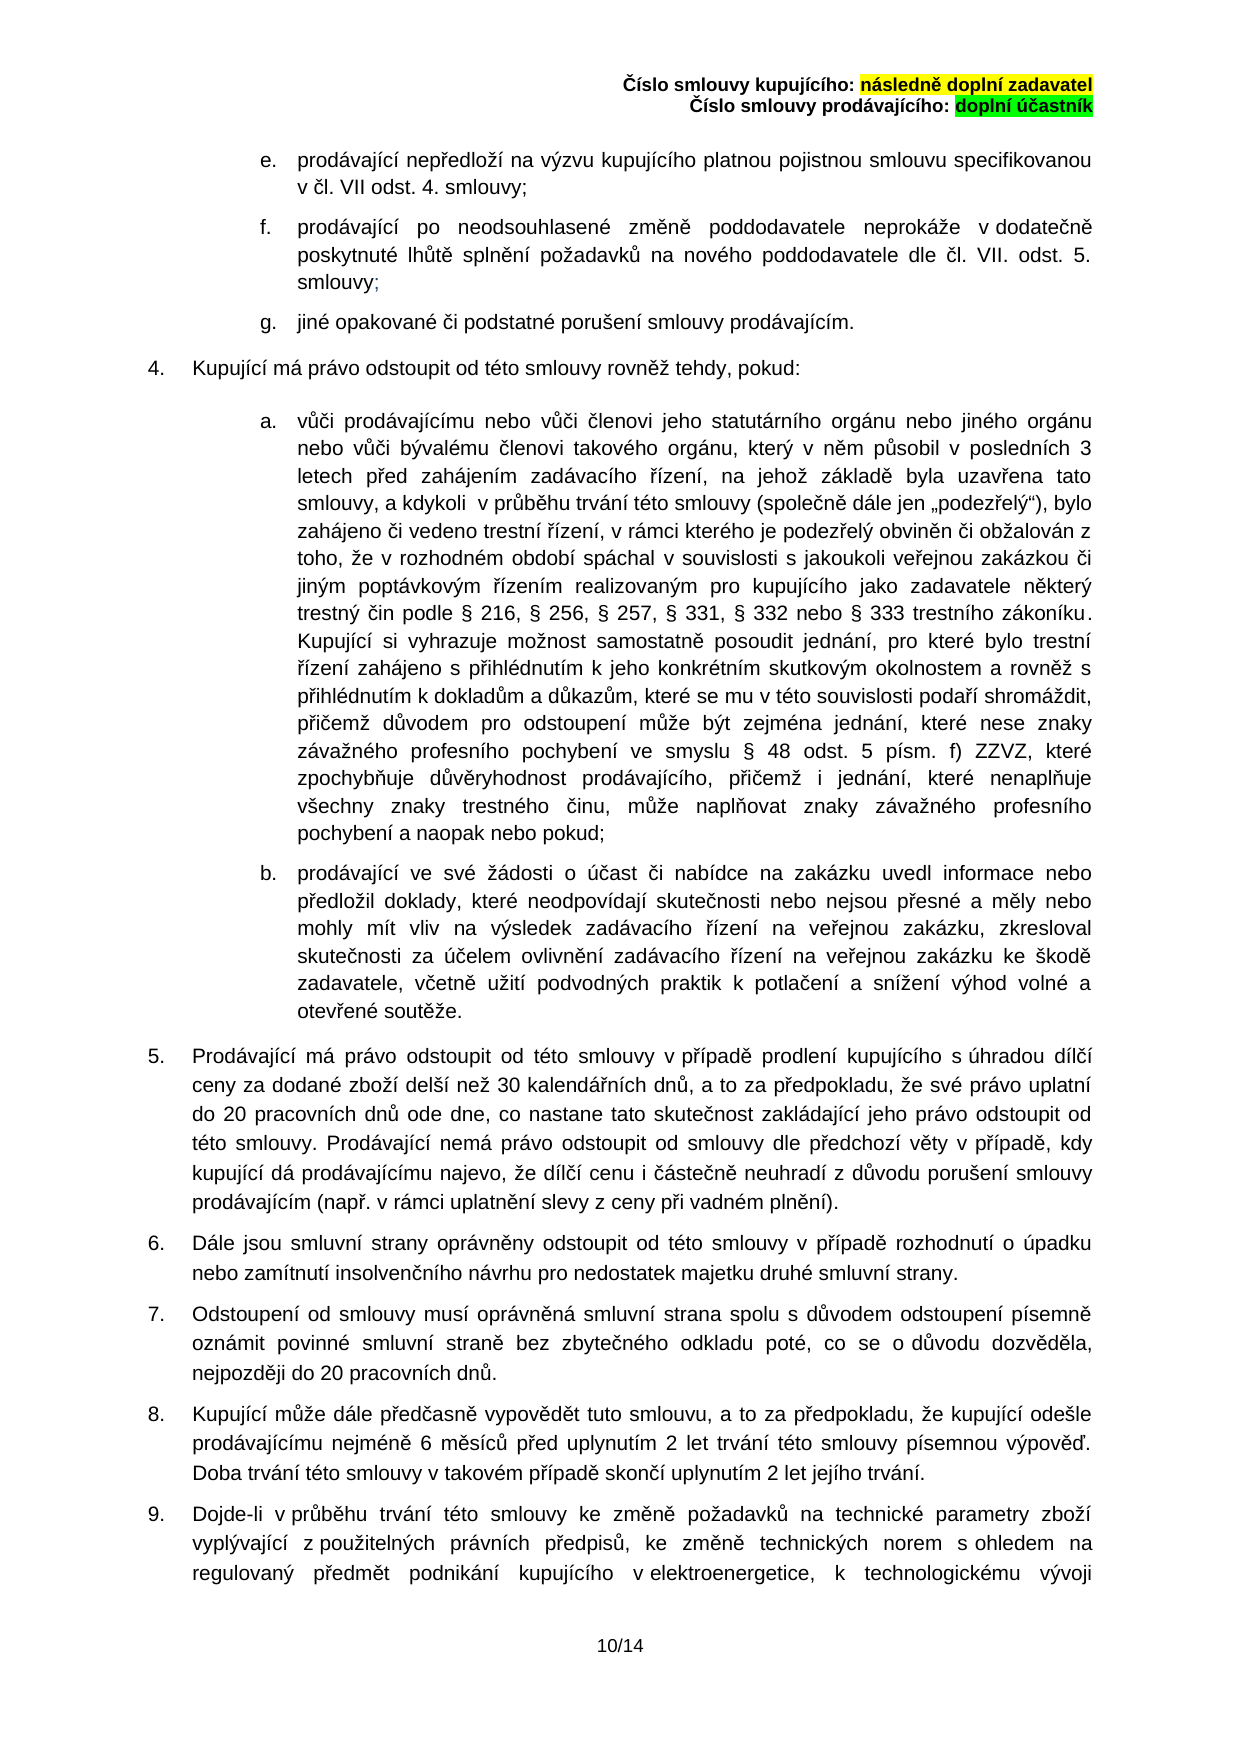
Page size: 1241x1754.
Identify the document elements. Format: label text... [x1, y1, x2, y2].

list Kupující může dále předčasně vypovědět tuto smlouvu, a to za předpokladu, že kupující odešle prodávajícímu nejméně 6 měsíců před uplynutím 2 let trvání této smlouvy písemnou výpověď. Doba trvání této smlouvy v takovém případě skončí uplynutím 2 let jejího trvání. [148, 1397, 1093, 1484]
list vůči prodávajícímu nebo vůči členovi jeho statutárního orgánu nebo jiného orgánu nebo vůči bývalému členovi takového orgánu, který v něm působil v posledních 3 letech před zahájením zadávacího řízení, na jehož základě byla uzavřena tato smlouvy, a kdykoli v průběhu trvání této smlouvy (společně dále jen „podezřelý“), bylo zahájeno či vedeno trestní řízení, v rámci kterého je podezřelý obviněn či obžalován z toho, že v rozhodném období spáchal v souvislosti s jakoukoli veřejnou zakázkou či jiným poptávkovým řízením realizovaným pro kupujícího jako zadavatele některý trestný čin podle § 216, § 256, § 257, § 331, § 332 nebo § 333 trestního zákoníku. Kupující si vyhrazuje možnost samostatně posoudit jednání, pro které bylo trestní řízení zahájeno s přihlédnutím k jeho konkrétním skutkovým okolnostem a rovněž s přihlédnutím k dokladům a důkazům, které se mu v této souvislosti podaří shromáždit, přičemž důvodem pro odstoupení může být zejména jednání, které nese znaky závažného profesního pochybení ve smyslu § 48 odst. 5 písm. f) ZZVZ, které zpochybňuje důvěryhodnost prodávajícího, přičemž i jednání, které nenaplňuje všechny znaky trestného činu, může naplňovat znaky závažného profesního pochybení a naopak nebo pokud; [260, 408, 1093, 845]
list prodávající nepředloží na výzvu kupujícího platnou pojistnou smlouvu specifikovanou v čl. VII odst. 4. smlouvy; [260, 148, 1093, 199]
list prodávající po neodsouhlasené změně poddodavatele neprokáže v dodatečně poskytnuté lhůtě splnění požadavků na nového poddodavatele dle čl. VII. odst. 5. smlouvy; [260, 215, 1093, 294]
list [148, 1497, 1093, 1584]
list Kupující má právo odstoupit od této smlouvy rovněž tehdy, pokud: [148, 350, 1093, 379]
list Odstoupení od smlouvy musí oprávněná smluvní strana spolu s důvodem odstoupení písemně oznámit povinné smluvní straně bez zbytečného odkladu poté, co se o důvodu dozvěděla, nejpozději do 20 pracovních dnů. [148, 1297, 1093, 1384]
list Dále jsou smluvní strany oprávněny odstoupit od této smlouvy v případě rozhodnutí o úpadku nebo zamítnutí insolvenčního návrhu pro nedostatek majetku druhé smluvní strany. [148, 1226, 1093, 1284]
list jiné opakované či podstatné porušení smlouvy prodávajícím. [260, 310, 1093, 334]
list Prodávající má právo odstoupit od této smlouvy v případě prodlení kupujícího s úhradou dílčí ceny za dodané zboží delší než 30 kalendářních dnů, a to za předpokladu, že své právo uplatní do 20 pracovních dnů ode dne, co nastane tato skutečnost zakládající jeho právo odstoupit od této smlouvy. Prodávající nemá právo odstoupit od smlouvy dle předchozí věty v případě, kdy kupující dá prodávajícímu najevo, že dílčí cenu i částečně neuhradí z důvodu porušení smlouvy prodávajícím (např. v rámci uplatnění slevy z ceny při vadném plnění). [148, 1038, 1093, 1213]
list prodávající ve své žádosti o účast či nabídce na zakázku uvedl informace nebo předložil doklady, které neodpovídají skutečnosti nebo nejsou přesné a měly nebo mohly mít vliv na výsledek zadávacího řízení na veřejnou zakázku, zkresloval skutečnosti za účelem ovlivnění zadávacího řízení na veřejnou zakázku ke škodě zadavatele, včetně užití podvodných praktik k potlačení a snížení výhod volné a otevřené soutěže. [260, 861, 1093, 1022]
